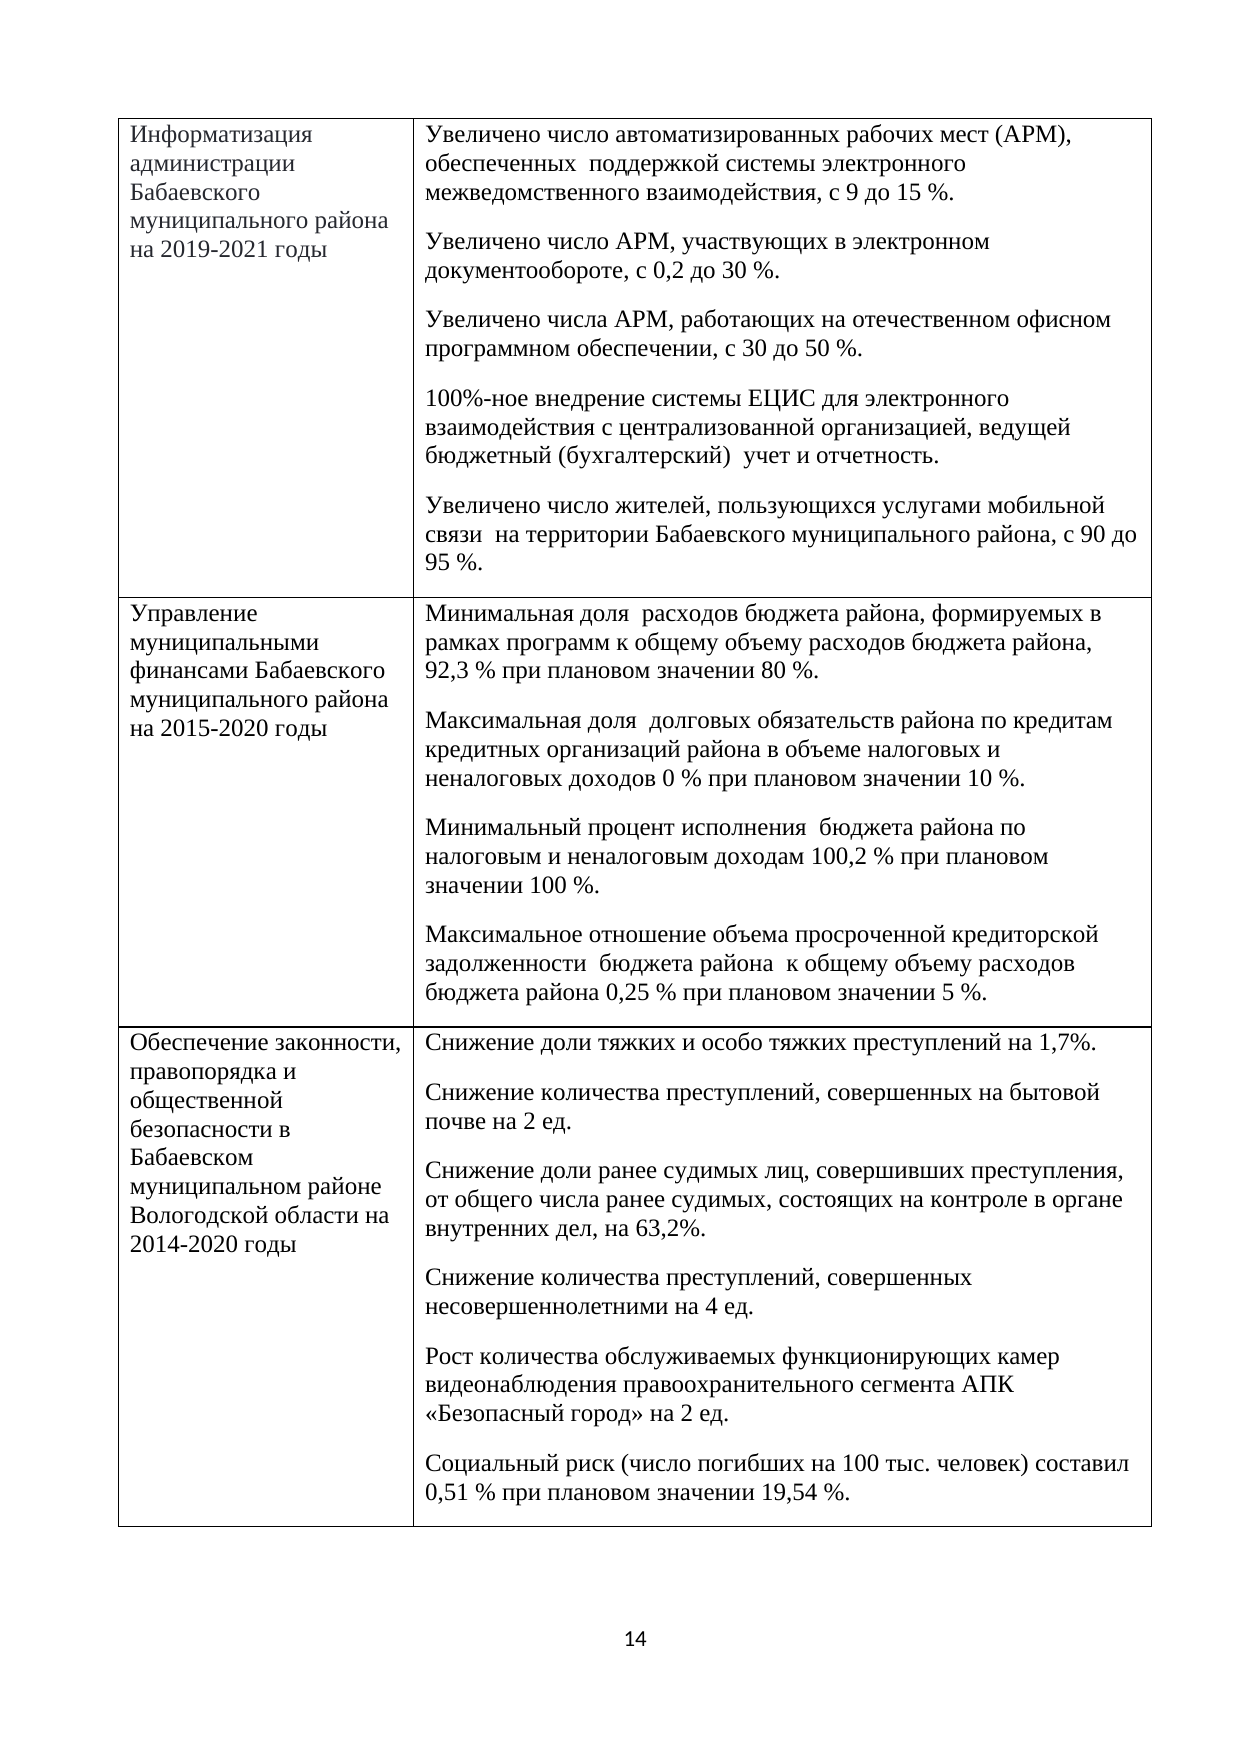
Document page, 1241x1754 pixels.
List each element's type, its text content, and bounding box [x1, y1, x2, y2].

table_cell Обеспечение законности, правопорядка и общественной безопасности в Бабаевском муниципальном районе Вологодской области на 2014-2020 годы [119, 1028, 413, 1526]
table_cell Увеличено число автоматизированных рабочих мест (АРМ), обеспеченных поддержкой системы электронного межведомственного взаимодействия, с 9 до 15 %. Увеличено число АРМ, участвующих в электронном документообороте, с 0,2 до 30 %. Увеличено числа АРМ, работающих на отечественном офисном программном обеспечении, с 30 до 50 %. 100%-ное внедрение системы ЕЦИС для электронного взаимодействия с централизованной организацией, ведущей бюджетный (бухгалтерский) учет и отчетность. Увеличено число жителей, пользующихся услугами мобильной связи на территории Бабаевского муниципального района, с 90 до 95 %. [414, 119, 1151, 597]
table_cell Минимальная доля расходов бюджета района, формируемых в рамках программ к общему объему расходов бюджета района, 92,3 % при плановом значении 80 %. Максимальная доля долговых обязательств района по кредитам кредитных организаций района в объеме налоговых и неналоговых доходов 0 % при плановом значении 10 %. Минимальный процент исполнения бюджета района по налоговым и неналоговым доходам 100,2 % при плановом значении 100 %. Максимальное отношение объема просроченной кредиторской задолженности бюджета района к общему объему расходов бюджета района 0,25 % при плановом значении 5 %. [414, 598, 1151, 1026]
table_cell Снижение доли тяжких и особо тяжких преступлений на 1,7%. Снижение количества преступлений, совершенных на бытовой почве на 2 ед. Снижение доли ранее судимых лиц, совершивших преступления, от общего числа ранее судимых, состоящих на контроле в органе внутренних дел, на 63,2%. Снижение количества преступлений, совершенных несовершеннолетними на 4 ед. Рост количества обслуживаемых функционирующих камер видеонаблюдения правоохранительного сегмента АПК «Безопасный город» на 2 ед. Социальный риск (число погибших на 100 тыс. человек) составил 0,51 % при плановом значении 19,54 %. [414, 1028, 1151, 1526]
table_cell Управление муниципальными финансами Бабаевского муниципального района на 2015-2020 годы [119, 598, 413, 1026]
table_cell Информатизация администрации Бабаевского муниципального района на 2019-2021 годы [119, 119, 413, 597]
